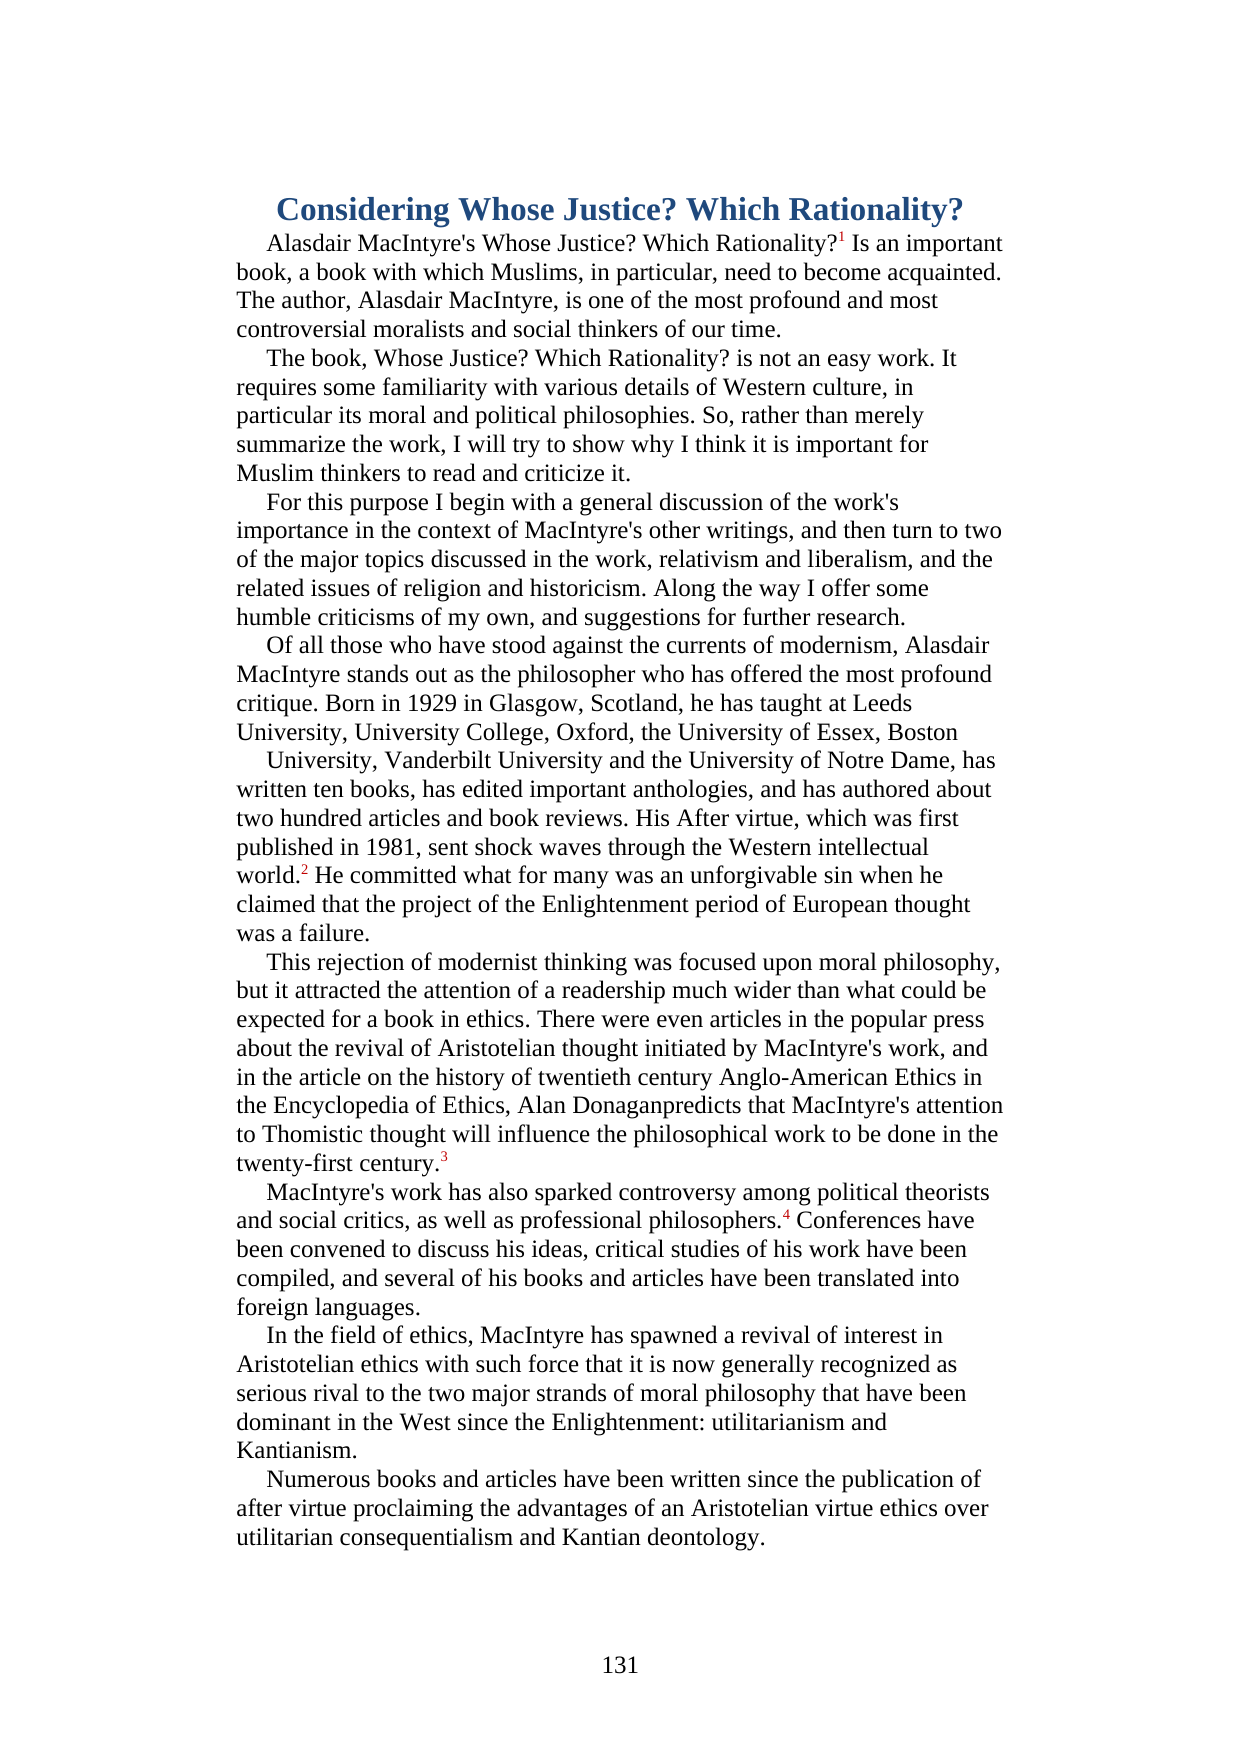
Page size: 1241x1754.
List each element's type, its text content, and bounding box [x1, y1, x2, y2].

text University, Vanderbilt University and the University of Notre Dame, has written ten books, has edited important anthologies, and has authored about two hundred articles and book reviews. His After virtue, which was first published in 1981, sent shock waves through the Western intellectual world.2 He committed what for many was an unforgivable sin when he claimed that the project of the Enlightenment period of European thought was a failure. [236, 746, 1004, 947]
text This rejection of modernist thinking was focused upon moral philosophy, but it attracted the attention of a readership much wider than what could be expected for a book in ethics. There were even articles in the popular press about the revival of Aristotelian thought initiated by MacIntyre's work, and in the article on the history of twentieth century Anglo-American Ethics in the Encyclopedia of Ethics, Alan Donaganpredicts that MacIntyre's attention to Thomistic thought will influence the philosophical work to be done in the twenty-first century.3 [236, 947, 1004, 1177]
text Numerous books and articles have been written since the publication of after virtue proclaiming the advantages of an Aristotelian virtue ethics over utilitarian consequentialism and Kantian deontology. [236, 1464, 1004, 1551]
text In the field of ethics, MacIntyre has spawned a revival of interest in Aristotelian ethics with such force that it is now generally recognized as serious rival to the two major strands of moral philosophy that have been dominant in the West since the Enlightenment: utilitarianism and Kantianism. [236, 1321, 1004, 1464]
text The book, Whose Justice? Which Rationality? is not an easy work. It requires some familiarity with various details of Western culture, in particular its moral and political philosophies. So, rather than merely summarize the work, I will try to show why I think it is important for Muslim thinkers to read and criticize it. [236, 343, 1004, 487]
subtitle Considering Whose Justice? Which Rationality? [236, 190, 1004, 228]
text For this purpose I begin with a general discussion of the work's importance in the context of MacIntyre's other writings, and then turn to two of the major topics discussed in the work, relativism and liberalism, and the related issues of religion and historicism. Along the way I offer some humble criticisms of my own, and suggestions for further research. [236, 487, 1004, 631]
text Of all those who have stood against the currents of modernism, Alasdair MacIntyre stands out as the philosopher who has offered the most profound critique. Born in 1929 in Glasgow, Scotland, he has taught at Leeds University, University College, Oxford, the University of Essex, Boston [236, 631, 1004, 746]
text Alasdair MacIntyre's Whose Justice? Which Rationality?1 Is an important book, a book with which Muslims, in particular, need to become acquainted. The author, Alasdair MacIntyre, is one of the most profound and most controversial moralists and social thinkers of our time. [236, 228, 1004, 343]
text MacIntyre's work has also sparked controversy among political theorists and social critics, as well as professional philosophers.4 Conferences have been convened to discuss his ideas, critical studies of his work have been compiled, and several of his books and articles have been translated into foreign languages. [236, 1177, 1004, 1321]
